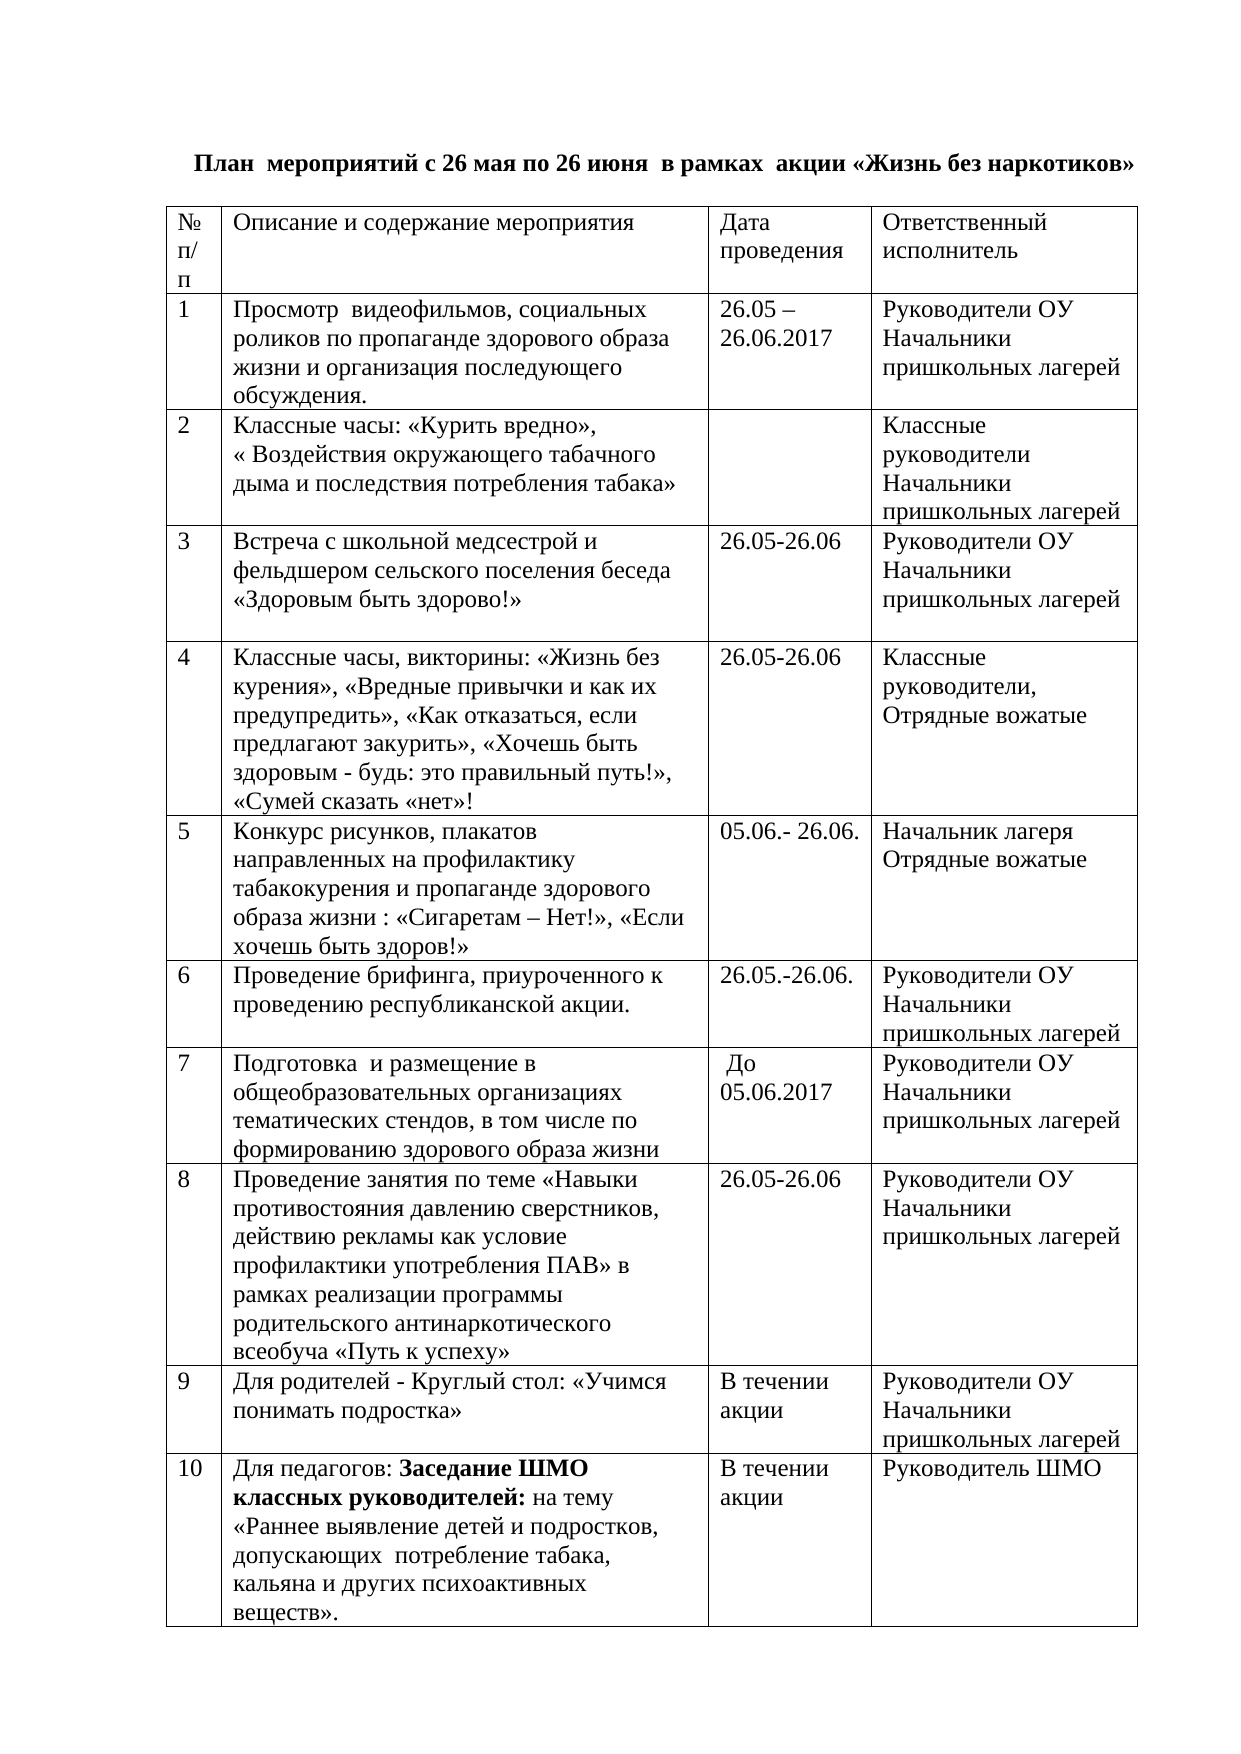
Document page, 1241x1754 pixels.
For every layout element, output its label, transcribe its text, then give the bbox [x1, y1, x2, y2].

table_cell Классные часы: «Курить вредно», « Воздействия окружающего табачного дыма и последствия потребления табака» [222, 410, 708, 525]
table_cell 26.05-26.06 [709, 642, 871, 815]
table_cell Классные руководители Начальники пришкольных лагерей [872, 410, 1137, 525]
table_cell 26.05-26.06 [709, 1164, 871, 1365]
table_cell Руководители ОУ Начальники пришкольных лагерей [872, 1366, 1137, 1452]
table_cell Проведение брифинга, приуроченного к проведению республиканской акции. [222, 961, 708, 1047]
table_cell 7 [167, 1048, 221, 1163]
table_cell 3 [167, 526, 221, 641]
table_header Ответственный исполнитель [872, 207, 1137, 293]
table_cell 6 [167, 961, 221, 1047]
table_header № п/п [167, 207, 221, 293]
table_cell 1 [167, 294, 221, 409]
table_cell Просмотр видеофильмов, социальных роликов по пропаганде здорового образа жизни и организация последующего обсуждения. [222, 294, 708, 409]
table_cell 4 [167, 642, 221, 815]
table_cell Начальник лагеря Отрядные вожатые [872, 816, 1137, 959]
table_cell Классные часы, викторины: «Жизнь без курения», «Вредные привычки и как их предупредить», «Как отказаться, если предлагают закурить», «Хочешь быть здоровым - будь: это правильный путь!», «Сумей сказать «нет»! [222, 642, 708, 815]
table_cell Проведение занятия по теме «Навыки противостояния давлению сверстников, действию рекламы как условие профилактики употребления ПАВ» в рамках реализации программы родительского антинаркотического всеобуча «Путь к успеху» [222, 1164, 708, 1365]
table_cell 26.05.-26.06. [709, 961, 871, 1047]
table_cell 26.05 – 26.06.2017 [709, 294, 871, 409]
table_cell В течении акции [709, 1454, 871, 1626]
table_cell 9 [167, 1366, 221, 1452]
table_cell В течении акции [709, 1366, 871, 1452]
table_cell Конкурс рисунков, плакатов направленных на профилактику табакокурения и пропаганде здорового образа жизни : «Сигаретам – Нет!», «Если хочешь быть здоров!» [222, 816, 708, 959]
table_cell 2 [167, 410, 221, 525]
table_cell Руководители ОУ Начальники пришкольных лагерей [872, 1048, 1137, 1163]
table_cell [709, 410, 871, 525]
text План мероприятий с 26 мая по 26 июня в рамках акции «Жизнь без наркотиков» [177, 148, 1152, 177]
table_cell 26.05-26.06 [709, 526, 871, 641]
table_cell Классные руководители, Отрядные вожатые [872, 642, 1137, 815]
table_cell Подготовка и размещение в общеобразовательных организациях тематических стендов, в том числе по формированию здорового образа жизни [222, 1048, 708, 1163]
table_cell Встреча с школьной медсестрой и фельдшером сельского поселения беседа «Здоровым быть здорово!» [222, 526, 708, 641]
table_cell Руководитель ШМО [872, 1454, 1137, 1626]
table_cell 5 [167, 816, 221, 959]
table_header Дата проведения [709, 207, 871, 293]
table_cell 8 [167, 1164, 221, 1365]
table_cell Руководители ОУ Начальники пришкольных лагерей [872, 961, 1137, 1047]
table_cell Руководители ОУ Начальники пришкольных лагерей [872, 294, 1137, 409]
table_cell Для родителей - Круглый стол: «Учимся понимать подростка» [222, 1366, 708, 1452]
table_cell 10 [167, 1454, 221, 1626]
table_cell Руководители ОУ Начальники пришкольных лагерей [872, 526, 1137, 641]
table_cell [222, 1454, 708, 1626]
table_cell 05.06.- 26.06. [709, 816, 871, 959]
table_header Описание и содержание мероприятия [222, 207, 708, 293]
table_cell До 05.06.2017 [709, 1048, 871, 1163]
table_cell Руководители ОУ Начальники пришкольных лагерей [872, 1164, 1137, 1365]
